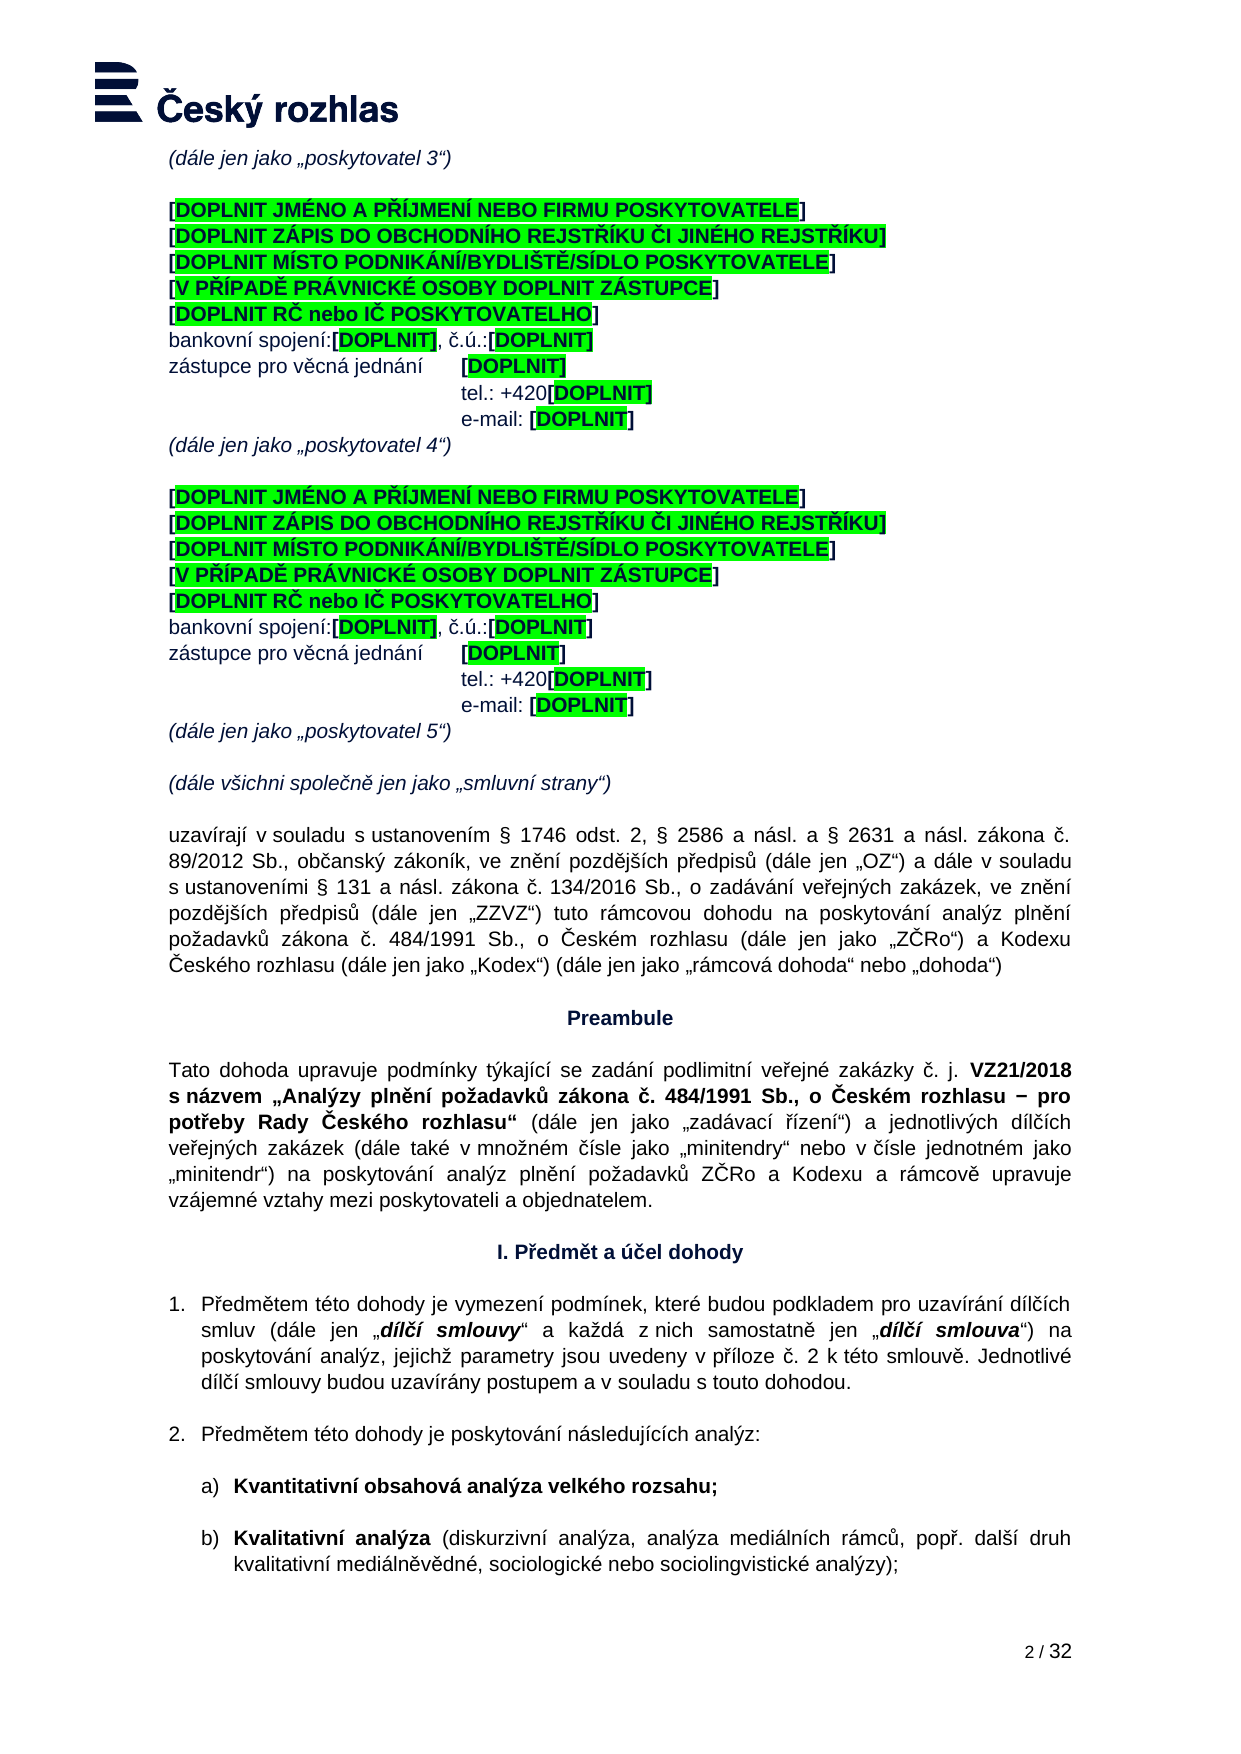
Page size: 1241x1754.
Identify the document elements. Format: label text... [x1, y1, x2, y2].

text (dále jen jako „poskytovatel 3“) [168, 145, 1072, 171]
list Kvantitativní obsahová analýza velkého rozsahu; [201, 1473, 1072, 1499]
text [DOPLNIT ZÁPIS DO OBCHODNÍHO REJSTŘÍKU ČI JINÉHO REJSTŘÍKU] [168, 509, 1072, 535]
text zástupce pro věcná jednání [DOPLNIT] [168, 639, 1072, 666]
subtitle Předmět a účel dohody [168, 1238, 1072, 1264]
text (dále všichni společně jen jako „smluvní strany“) [168, 770, 1072, 796]
text e-mail: [DOPLNIT] [168, 692, 1072, 718]
text uzavírají v souladu s ustanovením § 1746 odst. 2, § 2586 a násl. a § 2631 a násl. zákona č. 89/2012 Sb., občanský zákoník, ve znění pozdějších předpisů (dále jen „OZ“) a dále v souladu s ustanoveními § 131 a násl. zákona č. 134/2016 Sb., o zadávání veřejných zakázek, ve znění pozdějších předpisů (dále jen „ZZVZ“) tuto rámcovou dohodu na poskytování analýz plnění požadavků zákona č. 484/1991 Sb., o Českém rozhlasu (dále jen jako „ZČRo“) a Kodexu Českého rozhlasu (dále jen jako „Kodex“) (dále jen jako „rámcová dohoda“ nebo „dohoda“) [168, 822, 1072, 978]
text [DOPLNIT RČ nebo IČ POSKYTOVATELHO] [168, 301, 1072, 327]
picture [95, 62, 398, 128]
text bankovní spojení:[DOPLNIT], č.ú.:[DOPLNIT] [168, 327, 1072, 353]
text e-mail: [DOPLNIT] [168, 405, 1072, 431]
text [V PŘÍPADĚ PRÁVNICKÉ OSOBY DOPLNIT ZÁSTUPCE] [168, 275, 1072, 301]
text Tato dohoda upravuje podmínky týkající se zadání podlimitní veřejné zakázky č. j. VZ21/2018 s názvem „Analýzy plnění požadavků zákona č. 484/1991 Sb., o Českém rozhlasu − pro potřeby Rady Českého rozhlasu“ (dále jen jako „zadávací řízení“) a jednotlivých dílčích veřejných zakázek (dále také v množném čísle jako „minitendry“ nebo v čísle jednotném jako „minitendr“) na poskytování analýz plnění požadavků ZČRo a Kodexu a rámcově upravuje vzájemné vztahy mezi poskytovateli a objednatelem. [168, 1056, 1072, 1212]
text [DOPLNIT JMÉNO A PŘÍJMENÍ NEBO FIRMU POSKYTOVATELE] [168, 197, 1072, 223]
list Kvalitativní analýza (diskurzivní analýza, analýza mediálních rámců, popř. další druh kvalitativní mediálněvědné, sociologické nebo sociolingvistické analýzy); [201, 1525, 1072, 1577]
text [V PŘÍPADĚ PRÁVNICKÉ OSOBY DOPLNIT ZÁSTUPCE] [168, 561, 1072, 587]
text bankovní spojení:[DOPLNIT], č.ú.:[DOPLNIT] [168, 613, 1072, 639]
text [DOPLNIT MÍSTO PODNIKÁNÍ/BYDLIŠTĚ/SÍDLO POSKYTOVATELE] [168, 249, 1072, 275]
text [DOPLNIT JMÉNO A PŘÍJMENÍ NEBO FIRMU POSKYTOVATELE] [168, 483, 1072, 509]
text (dále jen jako „poskytovatel 5“) [168, 718, 1072, 744]
text [DOPLNIT ZÁPIS DO OBCHODNÍHO REJSTŘÍKU ČI JINÉHO REJSTŘÍKU] [168, 223, 1072, 249]
text tel.: +420[DOPLNIT] [168, 666, 1072, 692]
list Předmětem této dohody je poskytování následujících analýz: [168, 1421, 1072, 1447]
text [DOPLNIT MÍSTO PODNIKÁNÍ/BYDLIŠTĚ/SÍDLO POSKYTOVATELE] [168, 535, 1072, 561]
text tel.: +420[DOPLNIT] [168, 379, 1072, 405]
subtitle Preambule [168, 1004, 1072, 1030]
text (dále jen jako „poskytovatel 4“) [168, 431, 1072, 457]
text [DOPLNIT RČ nebo IČ POSKYTOVATELHO] [168, 587, 1072, 613]
list Předmětem této dohody je vymezení podmínek, které budou podkladem pro uzavírání dílčích smluv (dále jen „dílčí smlouvy“ a každá z nich samostatně jen „dílčí smlouva“) na poskytování analýz, jejichž parametry jsou uvedeny v příloze č. 2 k této smlouvě. Jednotlivé dílčí smlouvy budou uzavírány postupem a v souladu s touto dohodou. [168, 1291, 1072, 1395]
text zástupce pro věcná jednání [DOPLNIT] [168, 353, 1072, 379]
